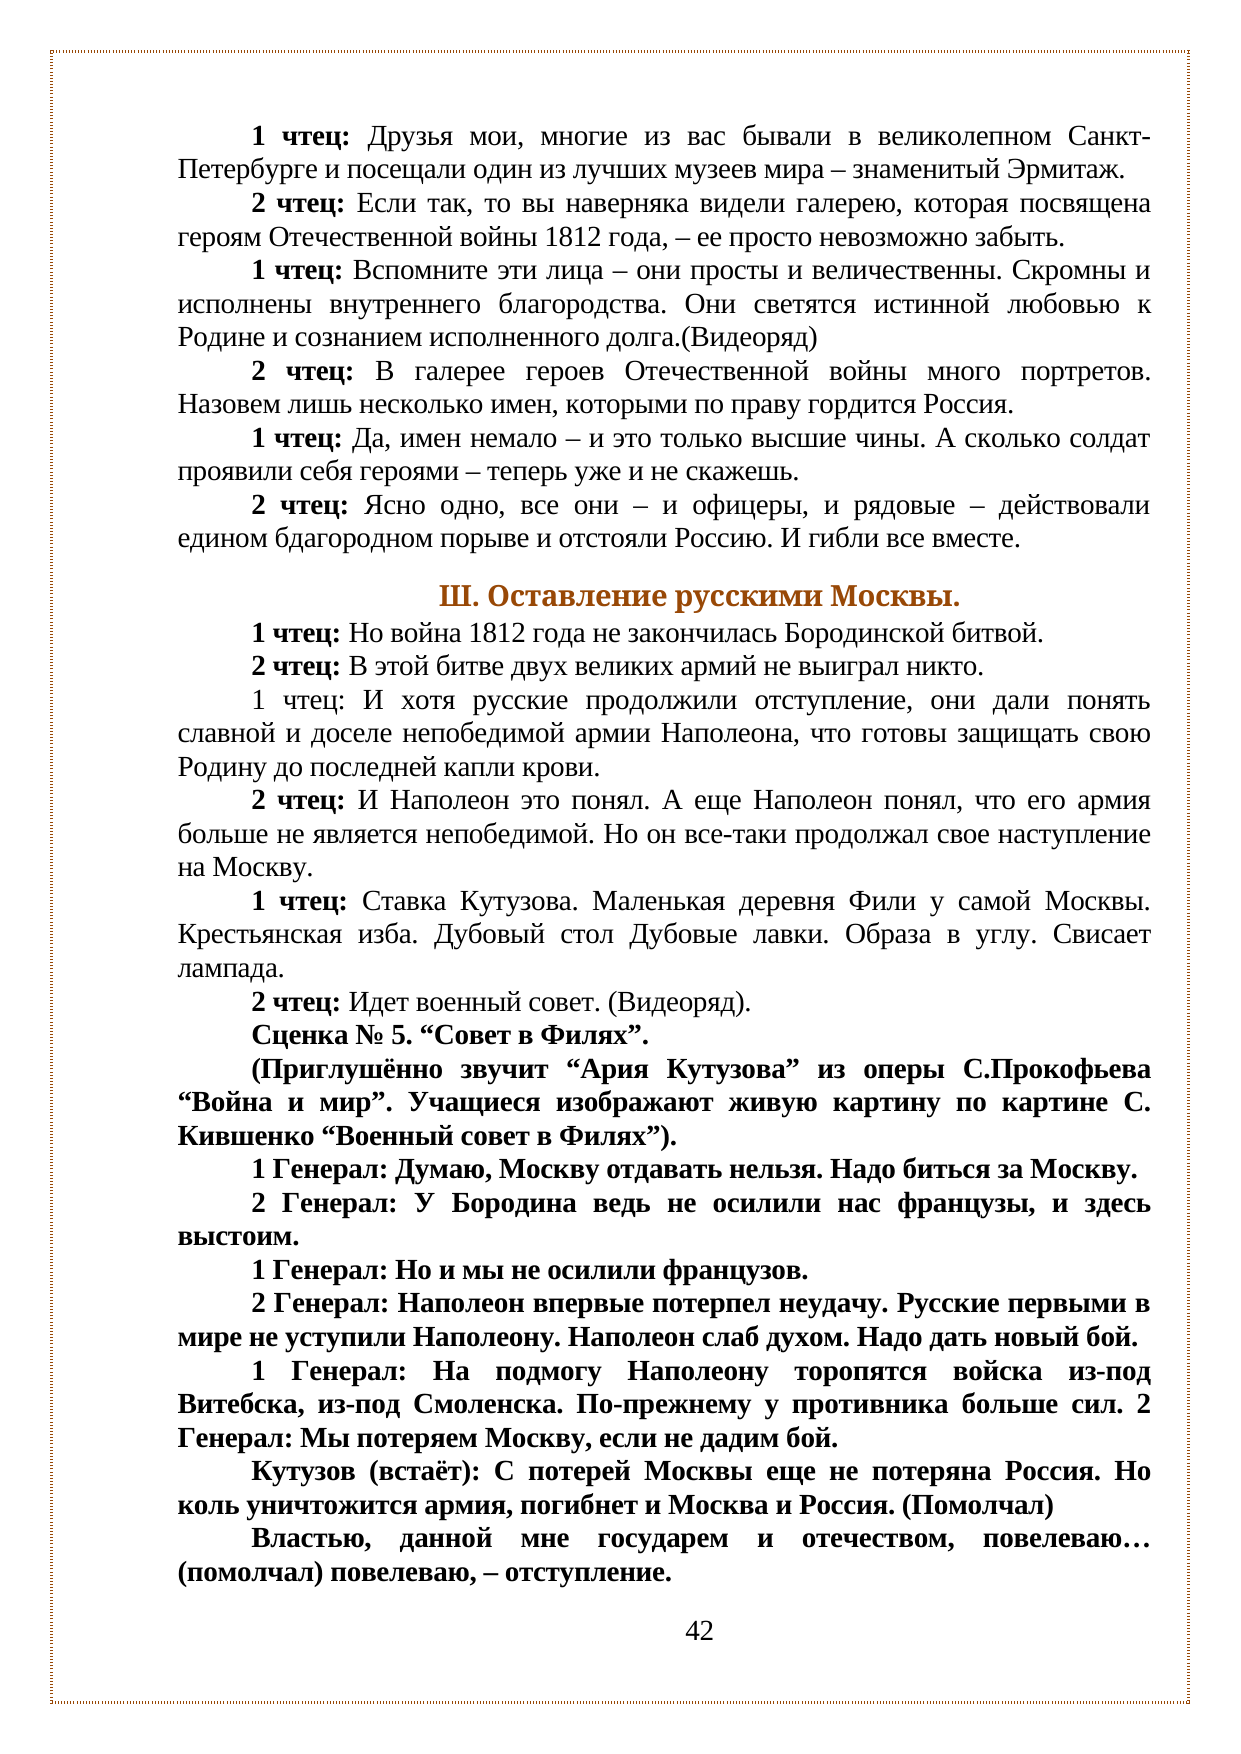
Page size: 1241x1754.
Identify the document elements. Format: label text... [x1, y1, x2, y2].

text 2 чтец: Если так, то вы наверняка видели галерею, которая посвящена героям Отечественной войны 1812 года, – ее просто невозможно забыть. [177, 185, 1152, 252]
text (Приглушённо звучит “Ария Кутузова” из оперы С.Прокофьева “Война и мир”. Учащиеся изображают живую картину по картине С. Кившенко “Военный совет в Филях”). [177, 1051, 1152, 1151]
text 1 чтец: И хотя русские продолжили отступление, они дали понять славной и доселе непобедимой армии Наполеона, что готовы защищать свою Родину до последней капли крови. [177, 682, 1152, 782]
text 1 чтец: Друзья мои, многие из вас бывали в великолепном Санкт-Петербурге и посещали один из лучших музеев мира – знаменитый Эрмитаж. [177, 118, 1152, 185]
text 2 чтец: Ясно одно, все они – и офицеры, и рядовые – действовали едином бдагородном порыве и отстояли Россию. И гибли все вместе. [177, 487, 1152, 554]
subtitle Ш. Оставление русскими Москвы. [177, 575, 1152, 615]
text 1 чтец: Да, имен немало – и это только высшие чины. А сколько солдат проявили себя героями – теперь уже и не скажешь. [177, 420, 1152, 487]
text 2 чтец: В этой битве двух великих армий не выиграл никто. [177, 648, 1152, 682]
text Кутузов (встаёт): С потерей Москвы еще не потеряна Россия. Но коль уничтожится армия, погибнет и Москва и Россия. (Помолчал) [177, 1453, 1152, 1520]
text 1 чтец: Но война 1812 года не закончилась Бородинской битвой. [177, 615, 1152, 648]
text 1 Генерал: На подмогу Наполеону торопятся войска из-под Витебска, из-под Смоленска. По-прежнему у противника больше сил. 2 Генерал: Мы потеряем Москву, если не дадим бой. [177, 1353, 1152, 1453]
text 2 чтец: В галерее героев Отечественной войны много портретов. Назовем лишь несколько имен, которыми по праву гордится Россия. [177, 353, 1152, 420]
text 1 Генерал: Думаю, Москву отдавать нельзя. Надо биться за Москву. [177, 1151, 1152, 1185]
text 1 чтец: Вспомните эти лица – они просты и величественны. Скромны и исполнены внутреннего благородства. Они светятся истинной любовью к Родине и сознанием исполненного долга.(Видеоряд) [177, 252, 1152, 353]
text Властью, данной мне государем и отечеством, повелеваю… (помолчал) повелеваю, – отступление. [177, 1520, 1152, 1587]
text 1 чтец: Ставка Кутузова. Маленькая деревня Фили у самой Москвы. Крестьянская изба. Дубовый стол Дубовые лавки. Образа в углу. Свисает лампада. [177, 883, 1152, 984]
text Сценка № 5. “Совет в Филях”. [177, 1017, 1152, 1051]
text 2 чтец: И Наполеон это понял. А еще Наполеон понял, что его армия больше не является непобедимой. Но он все-таки продолжал свое наступление на Москву. [177, 782, 1152, 883]
text 2 Генерал: Наполеон впервые потерпел неудачу. Русские первыми в мире не уступили Наполеону. Наполеон слаб духом. Надо дать новый бой. [177, 1286, 1152, 1353]
text 1 Генерал: Но и мы не осилили французов. [177, 1252, 1152, 1286]
text 2 Генерал: У Бородина ведь не осилили нас французы, и здесь выстоим. [177, 1185, 1152, 1252]
text 2 чтец: Идет военный совет. (Видеоряд). [177, 984, 1152, 1017]
